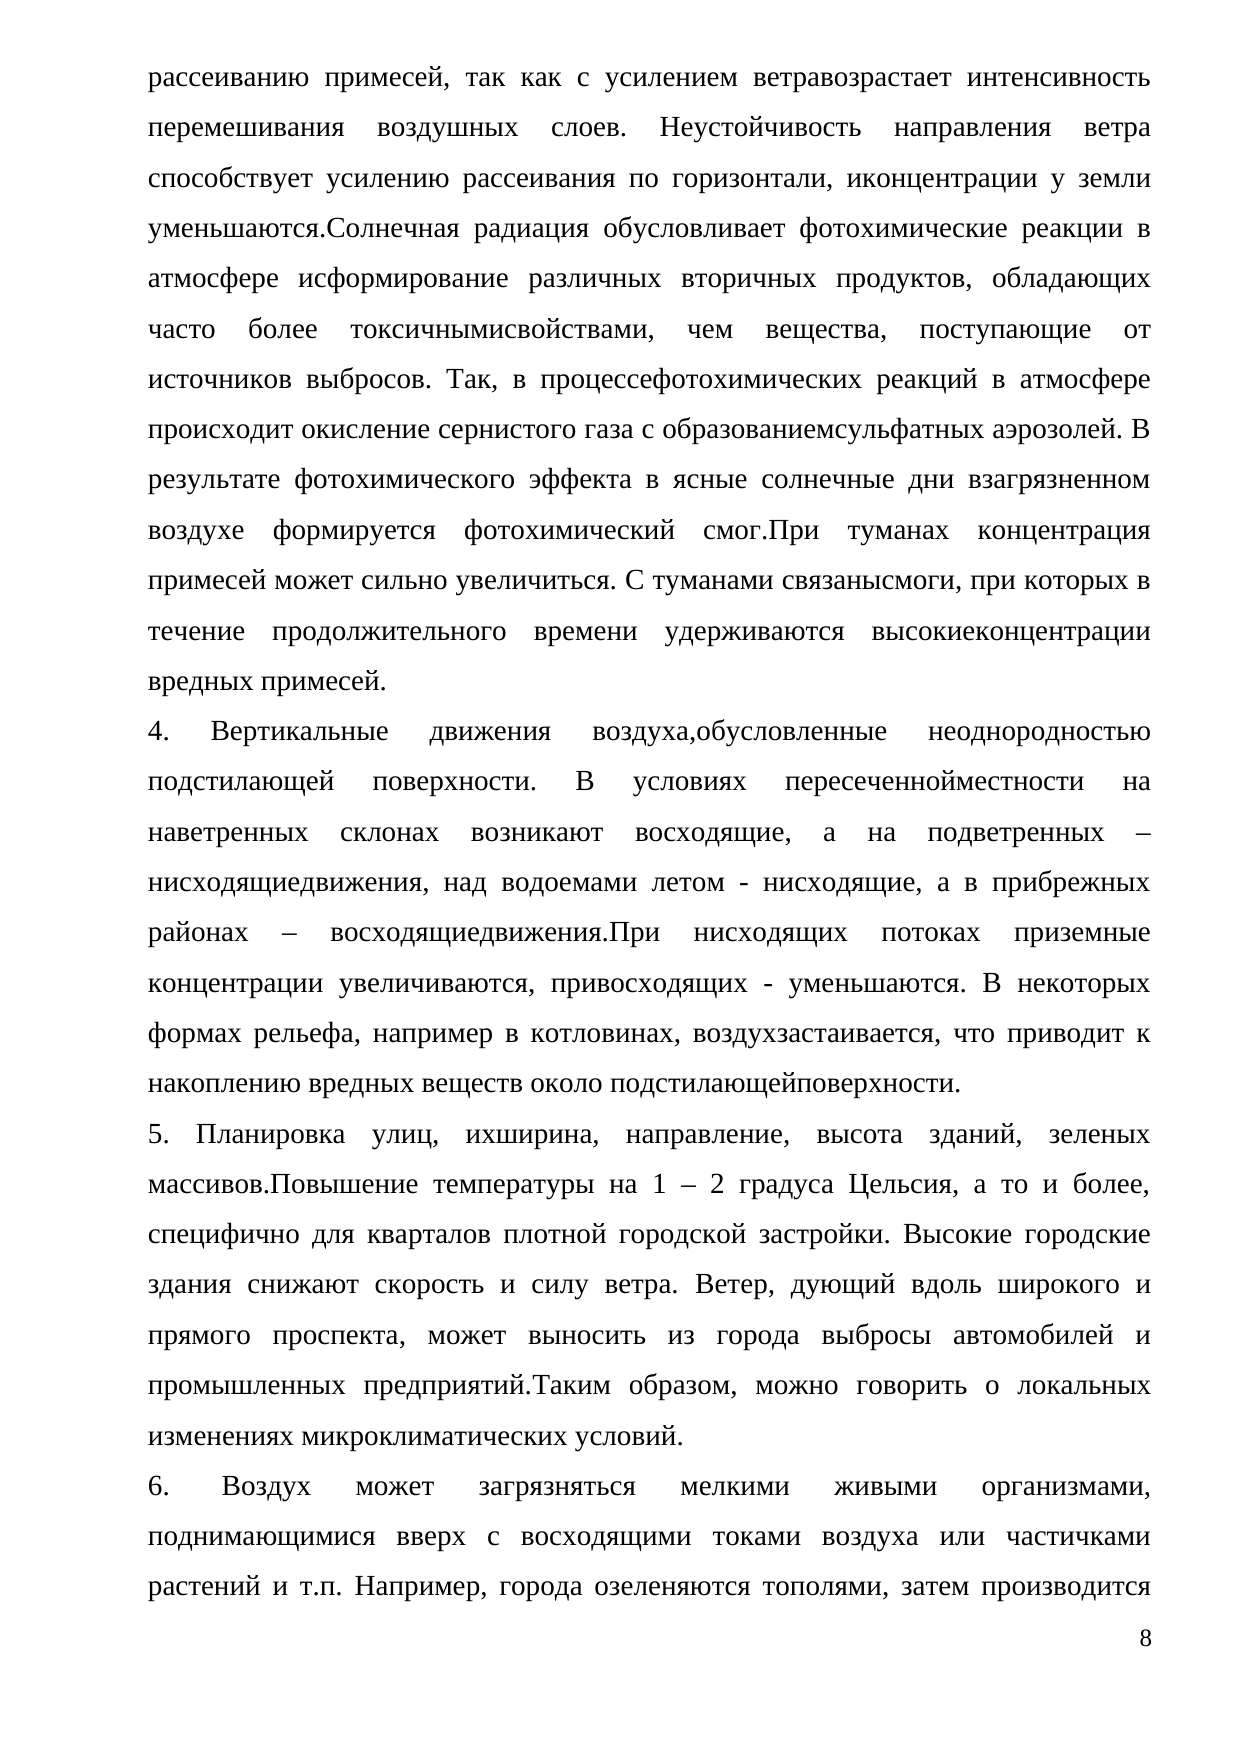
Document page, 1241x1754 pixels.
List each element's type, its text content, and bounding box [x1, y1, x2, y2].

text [148, 59, 1152, 696]
text 5. Планировка улиц, ихширина, направление, высота зданий, зеленых массивов.Повышение температуры на 1 – 2 градуса Цельсия, а то и более, специфично для кварталов плотной городской застройки. Высокие городские здания снижают скорость и силу ветра. Ветер, дующий вдоль широкого и прямого проспекта, может выносить из города выбросы автомобилей и промышленных предприятий.Таким образом, можно говорить о локальных изменениях микроклиматических условий. [148, 1116, 1152, 1451]
text 4. Вертикальные движения воздуха,обусловленные неоднородностью подстилающей поверхности. В условиях пересеченнойместности на наветренных склонах возникают восходящие, а на подветренных – нисходящиедвижения, над водоемами летом - нисходящие, а в прибрежных районах – восходящиедвижения.При нисходящих потоках приземные концентрации увеличиваются, привосходящих - уменьшаются. В некоторых формах рельефа, например в котловинах, воздухзастаивается, что приводит к накоплению вредных веществ около подстилающейповерхности. [148, 713, 1152, 1099]
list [148, 1468, 1152, 1602]
